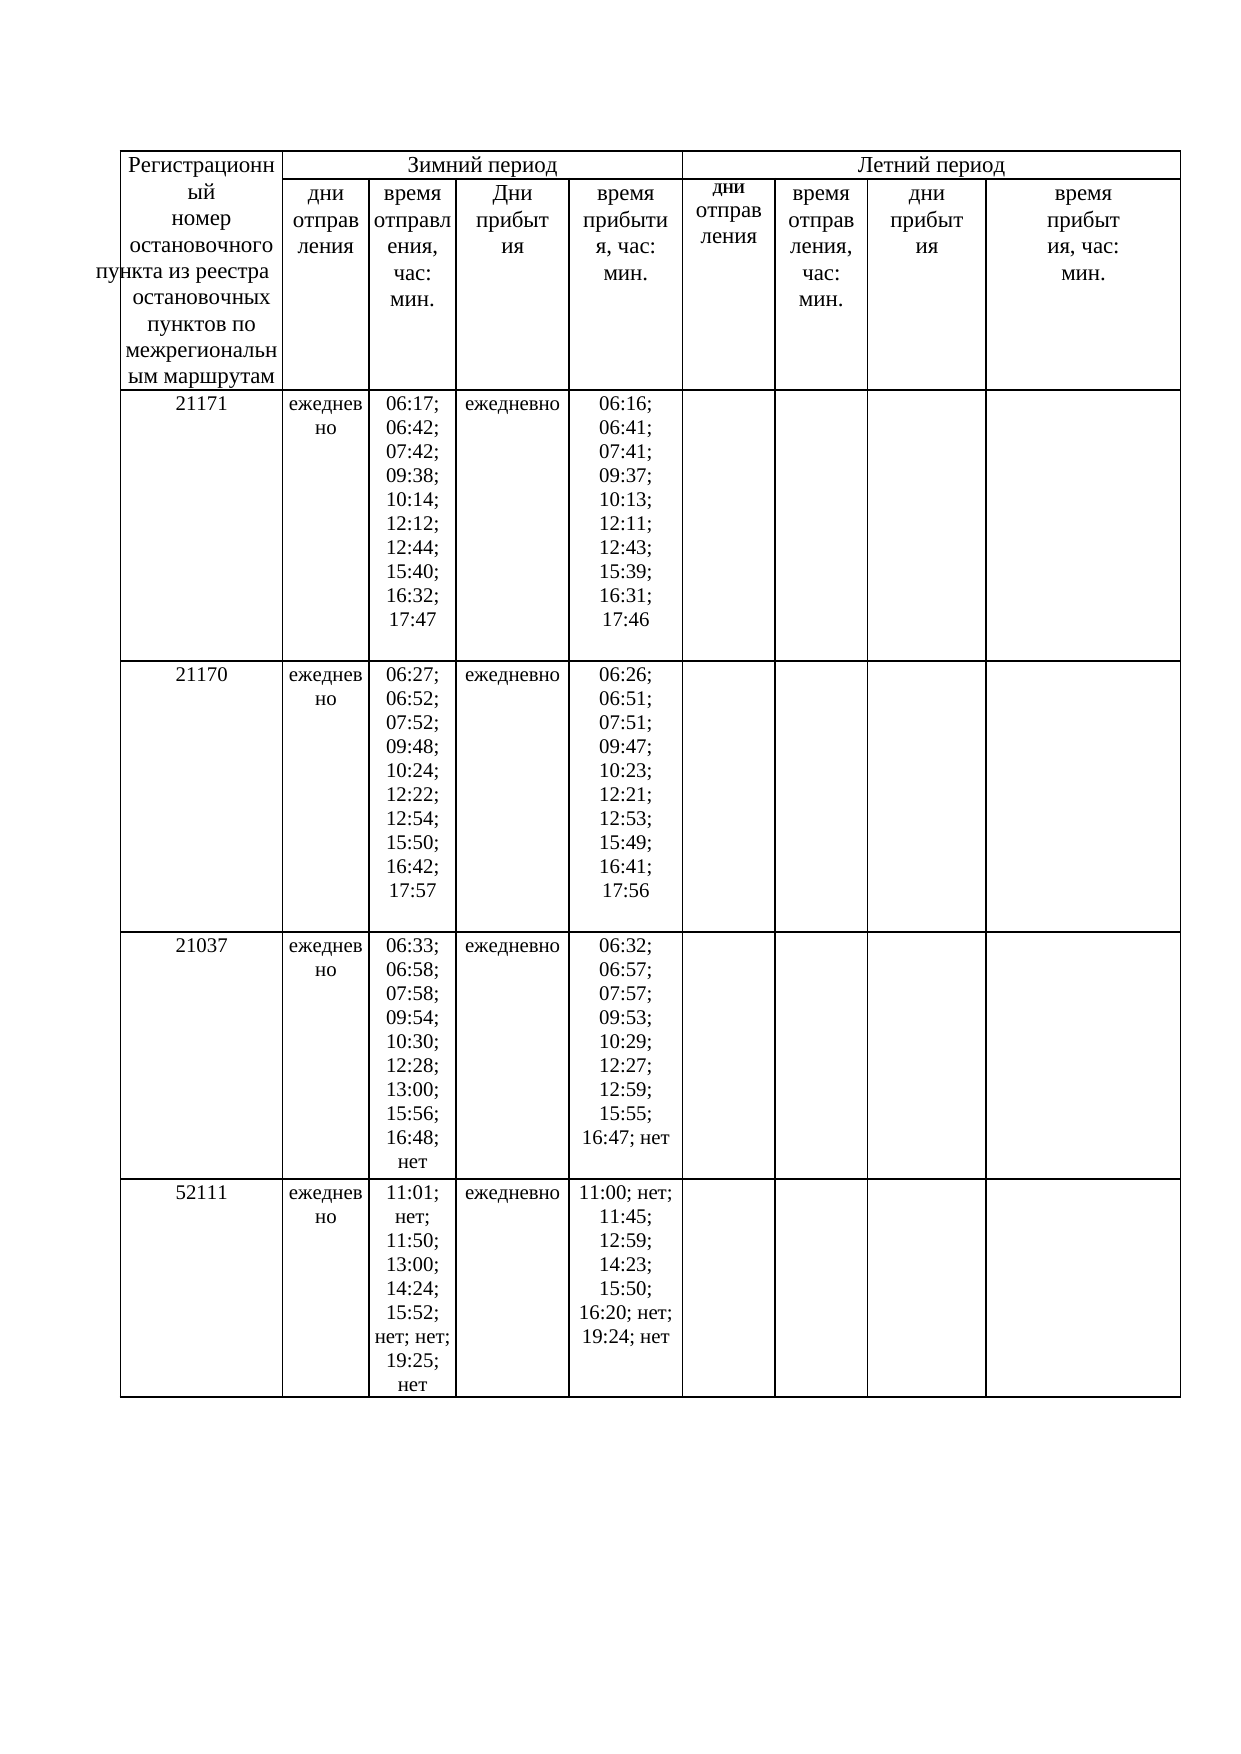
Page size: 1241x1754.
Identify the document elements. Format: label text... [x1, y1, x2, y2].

table_cell [987, 933, 1180, 1178]
table_cell [987, 662, 1180, 931]
table_cell 06:16; 06:41; 07:41; 09:37; 10:13; 12:11; 12:43; 15:39; 16:31; 17:46 [570, 391, 682, 660]
table_cell время отправл ения, час: мин. [370, 180, 455, 389]
table_cell ежедневно [283, 662, 368, 931]
table_cell 06:32; 06:57; 07:57; 09:53; 10:29; 12:27; 12:59; 15:55; 16:47; нет [570, 933, 682, 1178]
table_cell [868, 933, 985, 1178]
table_cell [776, 1180, 867, 1396]
table_cell дни прибыт ия [868, 180, 985, 389]
table_header Летний период [683, 152, 1180, 178]
table_cell [776, 662, 867, 931]
table_cell ежедневно [283, 391, 368, 660]
table_cell [683, 662, 774, 931]
table_cell ежедневно [457, 1180, 568, 1396]
table_cell 06:27; 06:52; 07:52; 09:48; 10:24; 12:22; 12:54; 15:50; 16:42; 17:57 [370, 662, 455, 931]
table_cell 11:00; нет; 11:45; 12:59; 14:23; 15:50; 16:20; нет; 19:24; нет [570, 1180, 682, 1396]
table_cell время прибыти я, час: мин. [570, 180, 682, 389]
table_cell 06:26; 06:51; 07:51; 09:47; 10:23; 12:21; 12:53; 15:49; 16:41; 17:56 [570, 662, 682, 931]
table_cell ежедневно [457, 662, 568, 931]
table_cell ежедневно [283, 1180, 368, 1396]
table_cell [868, 391, 985, 660]
table_cell [987, 391, 1180, 660]
table_cell Дни прибыт ия [457, 180, 568, 389]
table_cell дни отправ ления [283, 180, 368, 389]
table_header Регистрационный номер остановочного пункта из реестра остановочных пунктов по межрегиональным маршрутам регулярных перевозок [121, 152, 282, 389]
table_cell 21171 [121, 391, 282, 660]
table_cell 06:33; 06:58; 07:58; 09:54; 10:30; 12:28; 13:00; 15:56; 16:48; нет [370, 933, 455, 1178]
table_cell ежедневно [457, 933, 568, 1178]
table_cell время отправ ления, час: мин. [776, 180, 867, 389]
table_cell 06:17; 06:42; 07:42; 09:38; 10:14; 12:12; 12:44; 15:40; 16:32; 17:47 [370, 391, 455, 660]
table_cell [683, 933, 774, 1178]
table_cell ежедневно [283, 933, 368, 1178]
table_cell 21037 [121, 933, 282, 1178]
table_header Зимний период [283, 152, 682, 178]
table_cell [776, 391, 867, 660]
table_cell [776, 933, 867, 1178]
table_cell [683, 1180, 774, 1396]
table_cell ежедневно [457, 391, 568, 660]
table_cell 52111 [121, 1180, 282, 1396]
table_cell [987, 1180, 1180, 1396]
table_cell ДНИ отправ ления [683, 180, 774, 389]
table_cell 11:01; нет; 11:50; 13:00; 14:24; 15:52; нет; нет; 19:25; нет [370, 1180, 455, 1396]
table_cell [683, 391, 774, 660]
table_cell [868, 1180, 985, 1396]
table_cell время прибыт ия, час: мин. [987, 180, 1180, 389]
table_cell 21170 [121, 662, 282, 931]
table_cell [868, 662, 985, 931]
